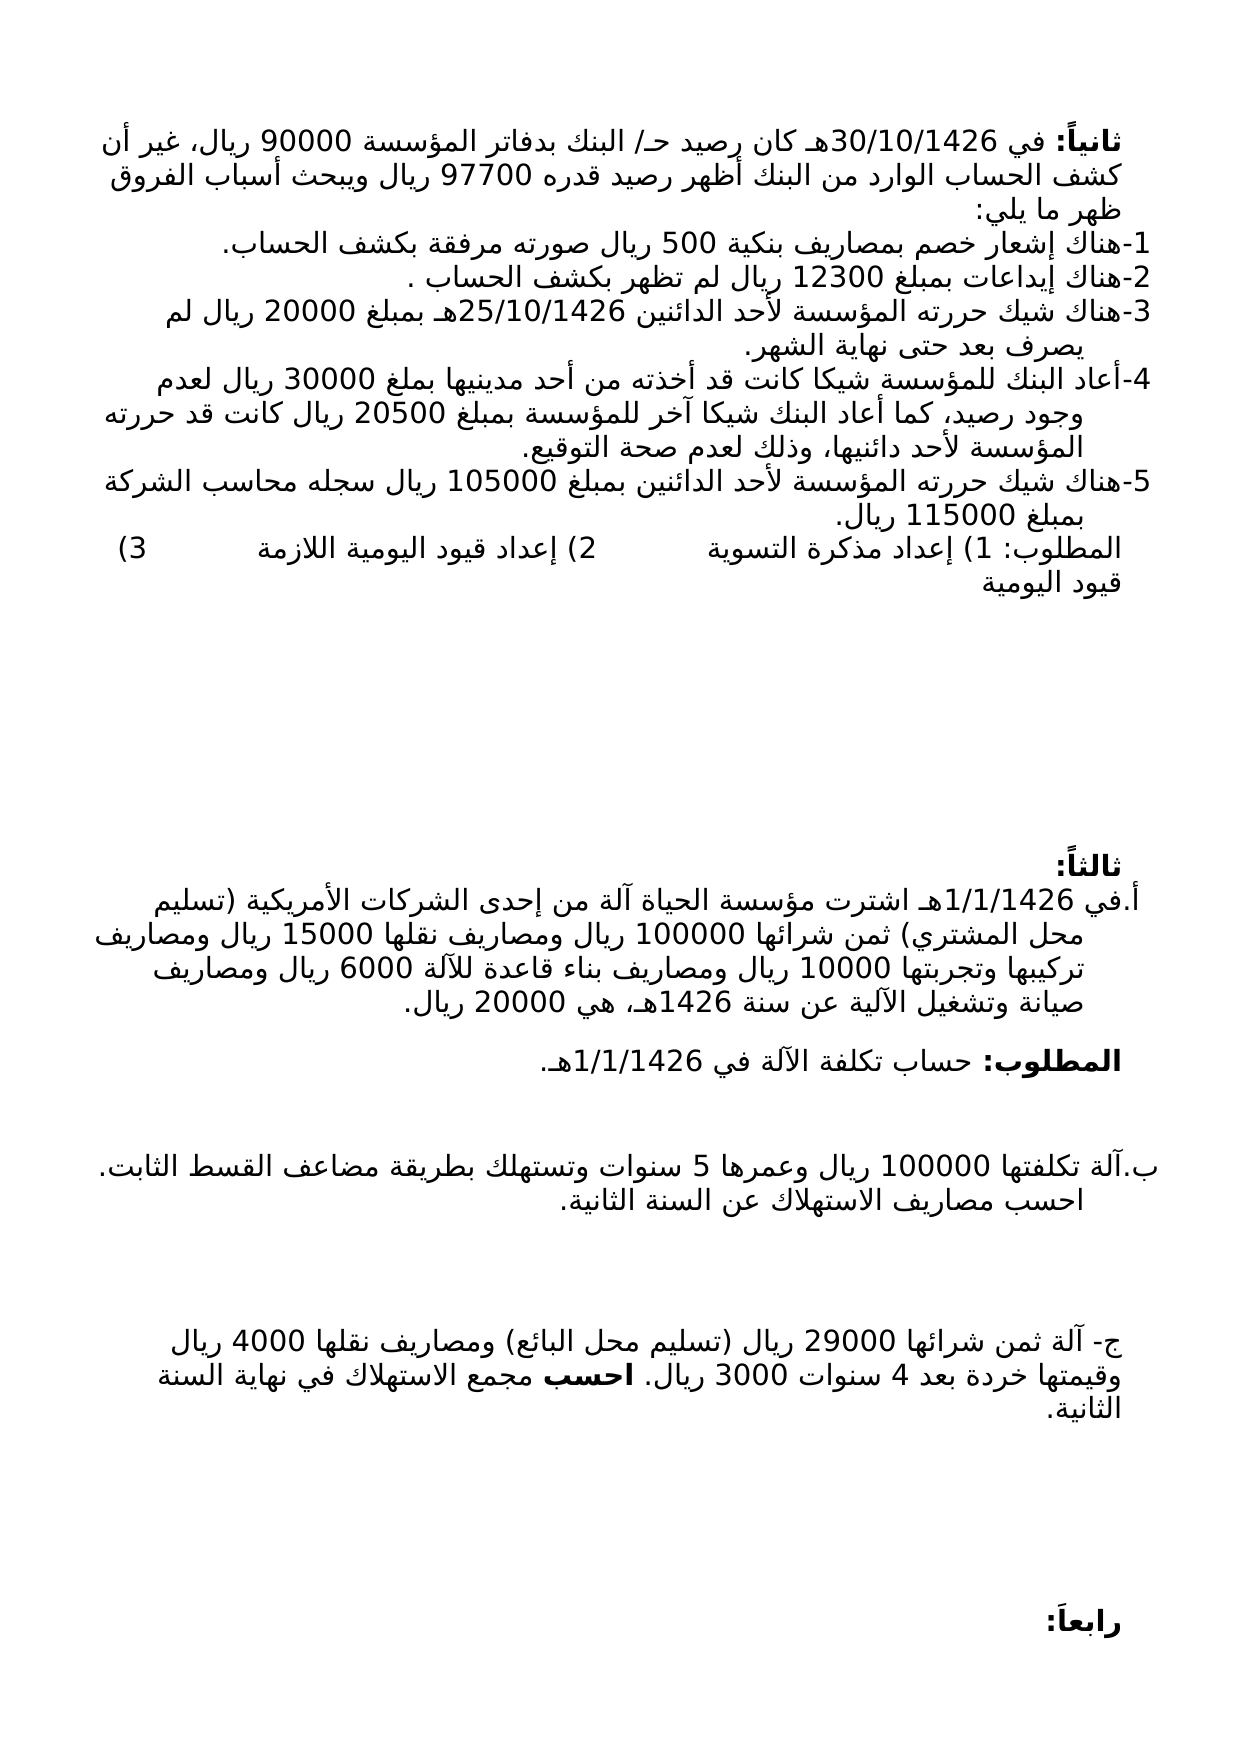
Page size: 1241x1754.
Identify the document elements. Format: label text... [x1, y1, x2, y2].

text المطلوب: 1) إعداد مذكرة التسوية 2) إعداد قيود اليومية اللازمة 3) قيود اليومية [89, 532, 1122, 600]
text ج- آلة ثمن شرائها 29000 ريال (تسليم محل البائع) ومصاريف نقلها 4000 ريال وقيمتها خردة بعد 4 سنوات 3000 ريال. احسب مجمع الاستهلاك في نهاية السنة الثانية. [89, 1324, 1122, 1426]
list هناك إيداعات بمبلغ 12300 ريال لم تظهر بكشف الحساب . [89, 260, 1122, 294]
text رابعاَ: [89, 1604, 1122, 1638]
list في 1/1/1426هـ اشترت مؤسسة الحياة آلة من إحدى الشركات الأمريكية (تسليم محل المشتري) ثمن شرائها 100000 ريال ومصاريف نقلها 15000 ريال ومصاريف تركيبها وتجربتها 10000 ريال ومصاريف بناء قاعدة للآلة 6000 ريال ومصاريف صيانة وتشغيل الآلية عن سنة 1426هـ، هي 20000 ريال. [89, 883, 1122, 1019]
list هناك شيك حررته المؤسسة لأحد الدائنين بمبلغ 105000 ريال سجله محاسب الشركة بمبلغ 115000 ريال. [89, 464, 1122, 532]
text ثانياً: في 30/10/1426هـ كان رصيد حـ/ البنك بدفاتر المؤسسة 90000 ريال، غير أن كشف الحساب الوارد من البنك أظهر رصيد قدره 97700 ريال ويبحث أسباب الفروق ظهر ما يلي: [89, 124, 1122, 226]
text المطلوب: حساب تكلفة الآلة في 1/1/1426هـ. [89, 1044, 1122, 1078]
list هناك إشعار خصم بمصاريف بنكية 500 ريال صورته مرفقة بكشف الحساب. [89, 226, 1122, 260]
text ثالثاً: [89, 849, 1122, 883]
list آلة تكلفتها 100000 ريال وعمرها 5 سنوات وتستهلك بطريقة مضاعف القسط الثابت. احسب مصاريف الاستهلاك عن السنة الثانية. [89, 1149, 1122, 1217]
list هناك شيك حررته المؤسسة لأحد الدائنين 25/10/1426هـ بمبلغ 20000 ريال لم يصرف بعد حتى نهاية الشهر. [89, 294, 1122, 362]
list أعاد البنك للمؤسسة شيكا كانت قد أخذته من أحد مدينيها بملغ 30000 ريال لعدم وجود رصيد، كما أعاد البنك شيكا آخر للمؤسسة بمبلغ 20500 ريال كانت قد حررته المؤسسة لأحد دائنيها، وذلك لعدم صحة التوقيع. [89, 362, 1122, 464]
